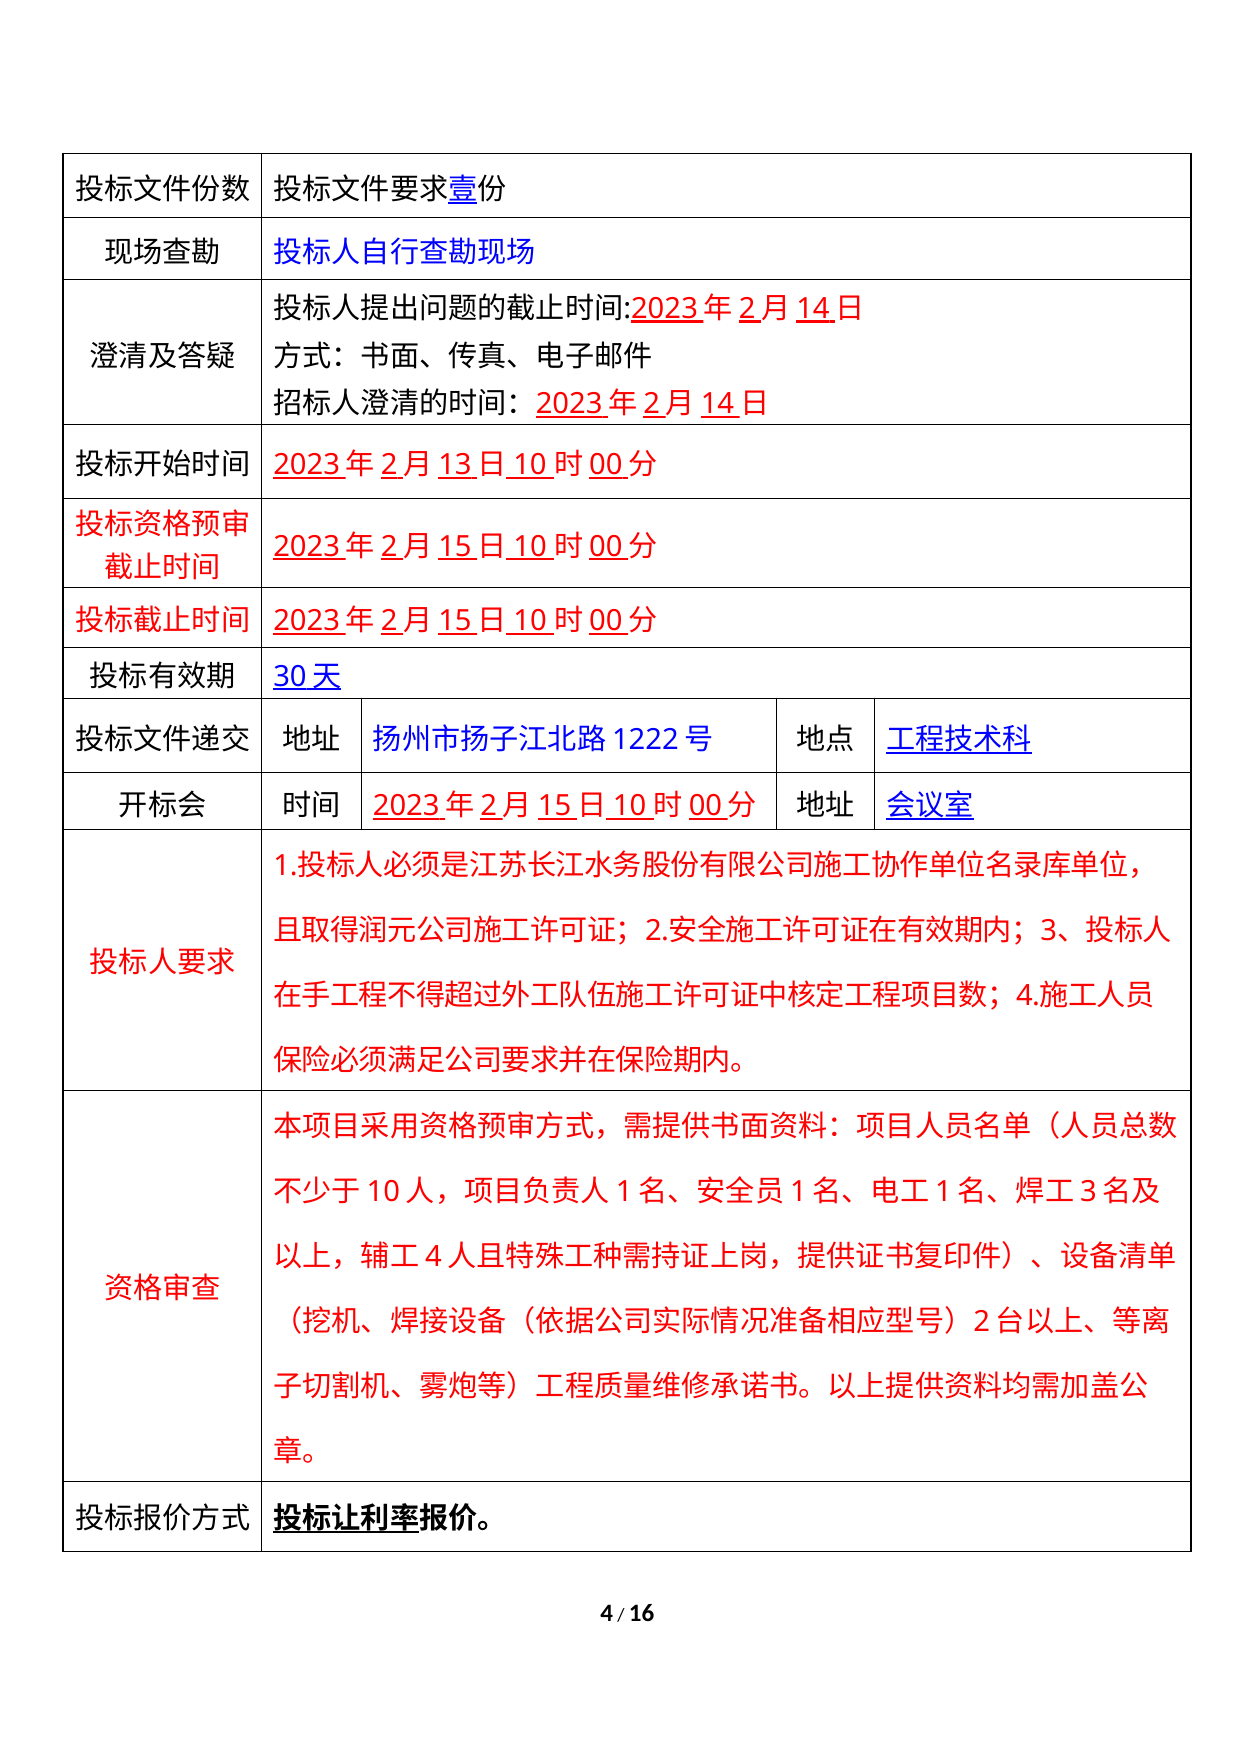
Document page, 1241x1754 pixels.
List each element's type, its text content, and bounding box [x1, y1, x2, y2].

table_cell 1.投标人必须是江苏长江水务股份有限公司施工协作单位名录库单位，且取得润元公司施工许可证；2.安全施工许可证在有效期内；3、投标人在手工程不得超过外工队伍施工许可证中核定工程项目数；4.施工人员保险必须满足公司要求并在保险期内。 [262, 830, 1190, 1090]
table_cell 投标有效期 [64, 648, 261, 698]
table_cell 时间 [262, 773, 361, 829]
table_cell 投标文件递交 [64, 699, 261, 772]
table_cell 澄清及答疑 [64, 280, 261, 423]
table_cell 投标截止时间 [64, 588, 261, 647]
table_cell 扬州市扬子江北路1222号 [362, 699, 776, 772]
table_cell 投标人提出问题的截止时间:2023年2月14日 方式：书面、传真、电子邮件 招标人澄清的时间：2023年2月14日 [262, 280, 1190, 423]
table_cell 投标文件要求壹份 [262, 154, 1190, 217]
table_cell 投标开始时间 [64, 425, 261, 498]
table_cell 地点 [777, 699, 874, 772]
table_cell 2023年2月13日 10 时00分 [262, 425, 1190, 498]
table_cell 地址 [777, 773, 874, 829]
table_cell 投标文件份数 [64, 154, 261, 217]
table_cell 2023年2月15日 10 时00分 [362, 773, 776, 829]
table_cell 本项目采用资格预审方式，需提供书面资料：项目人员名单（人员总数不少于10人，项目负责人1名、安全员1名、电工1名、焊工3名及以上，辅工4人且特殊工种需持证上岗，提供证书复印件）、设备清单（挖机、焊接设备（依据公司实际情况准备相应型号）2台以上、等离子切割机、雾炮等）工程质量维修承诺书。以上提供资料均需加盖公章。 [262, 1091, 1190, 1481]
table_cell 投标人要求 [64, 830, 261, 1090]
table_cell 工程技术科 [875, 699, 1190, 772]
table_cell 投标人自行查勘现场 [262, 218, 1190, 279]
table_cell 资格审查 [64, 1091, 261, 1481]
table_cell 投标报价方式 [64, 1482, 261, 1551]
table_cell 现场查勘 [64, 218, 261, 279]
table_cell 2023年2月15日 10 时00分 [262, 588, 1190, 647]
table_cell 投标让利率报价。 [262, 1482, 1190, 1551]
table_cell 30天 [262, 648, 1190, 698]
table_cell 2023年2月15日 10 时00分 [262, 499, 1190, 587]
table_cell 地址 [262, 699, 361, 772]
table_cell 投标资格预审截止时间 [64, 499, 261, 587]
table_cell 会议室 [875, 773, 1190, 829]
table_cell 开标会 [64, 773, 261, 829]
